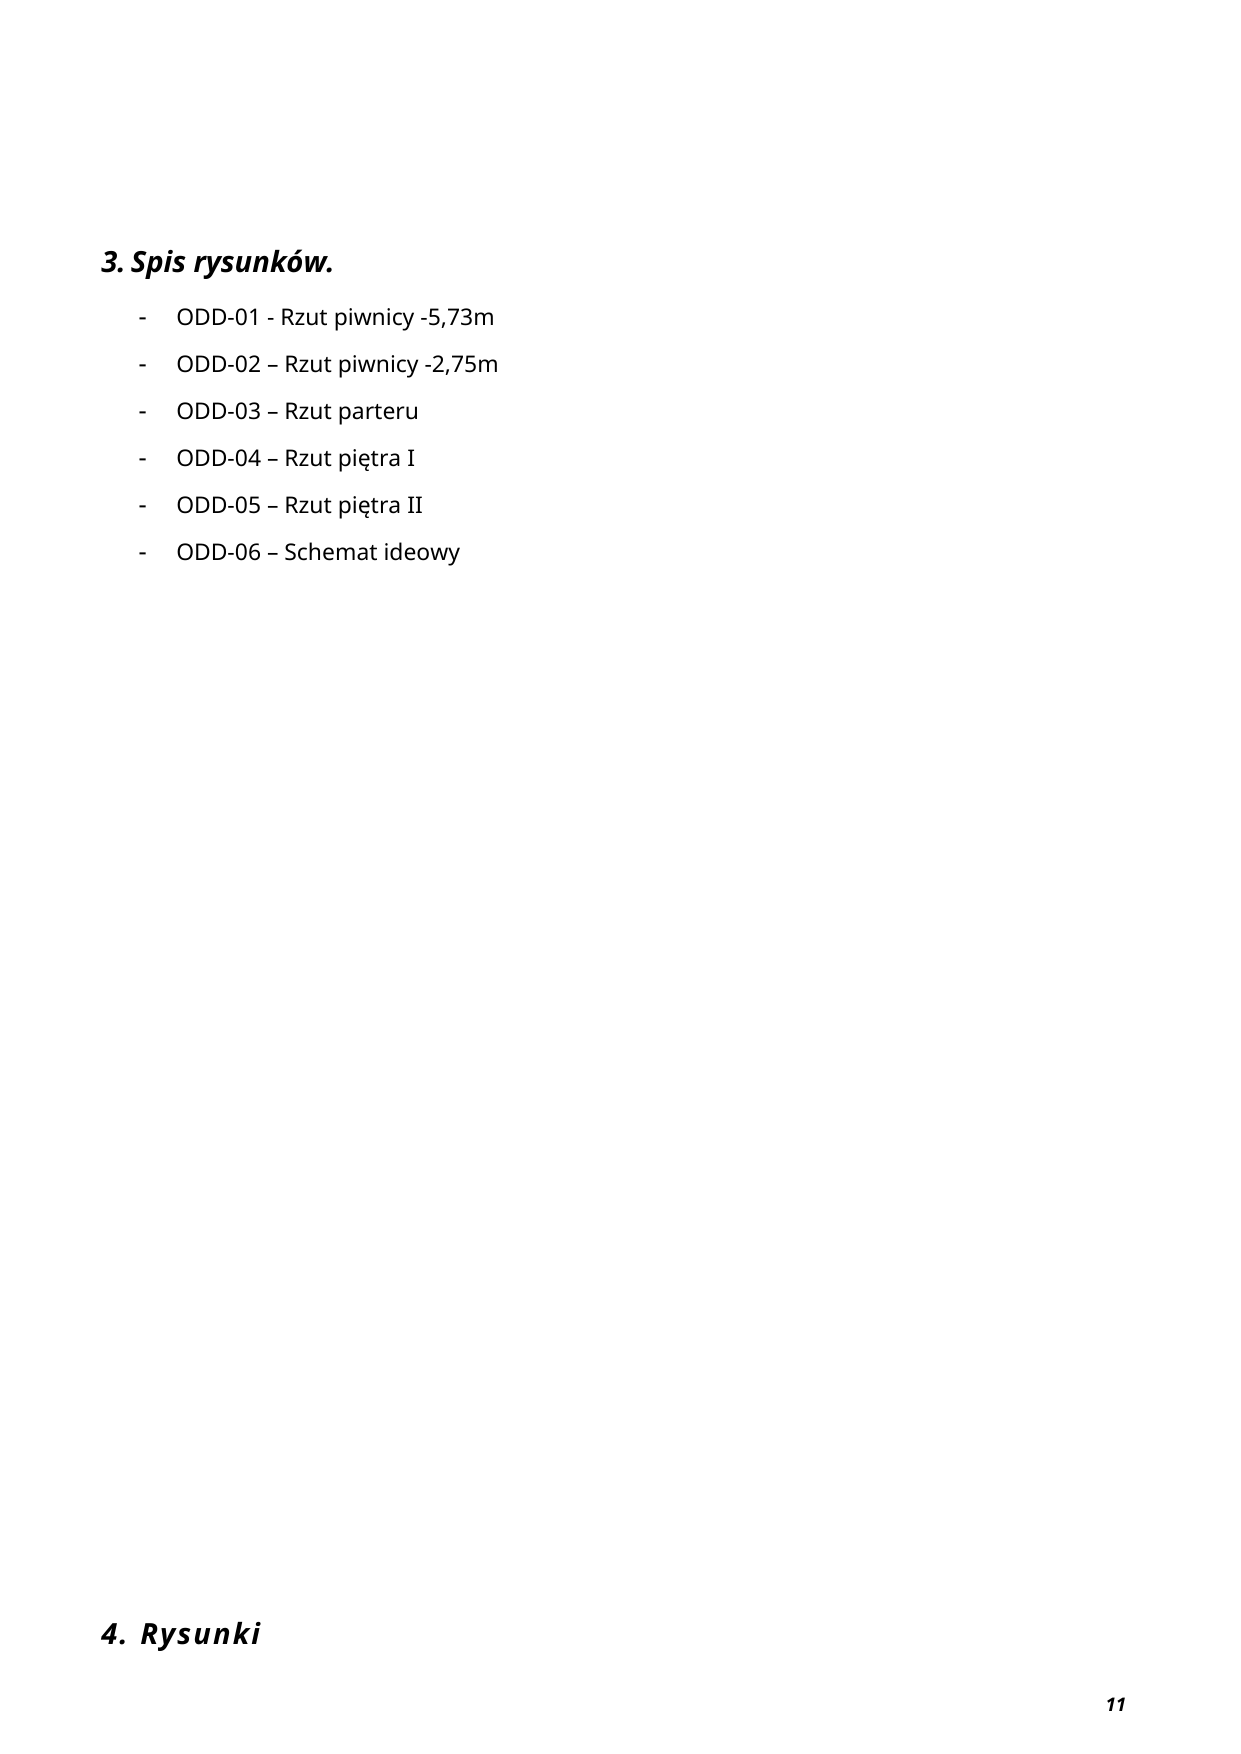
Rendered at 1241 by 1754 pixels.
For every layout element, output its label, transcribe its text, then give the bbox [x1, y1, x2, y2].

list ODD-03 – Rzut parteru [138, 395, 1128, 426]
list ODD-01 - Rzut piwnicy -5,73m [138, 301, 1128, 332]
list Rysunki [101, 1614, 1128, 1653]
list ODD-02 – Rzut piwnicy -2,75m [138, 348, 1128, 379]
list Spis rysunków. [101, 242, 1128, 281]
list ODD-05 – Rzut piętra II [138, 489, 1128, 520]
list ODD-06 – Schemat ideowy [138, 536, 1128, 567]
list ODD-04 – Rzut piętra I [138, 442, 1128, 473]
